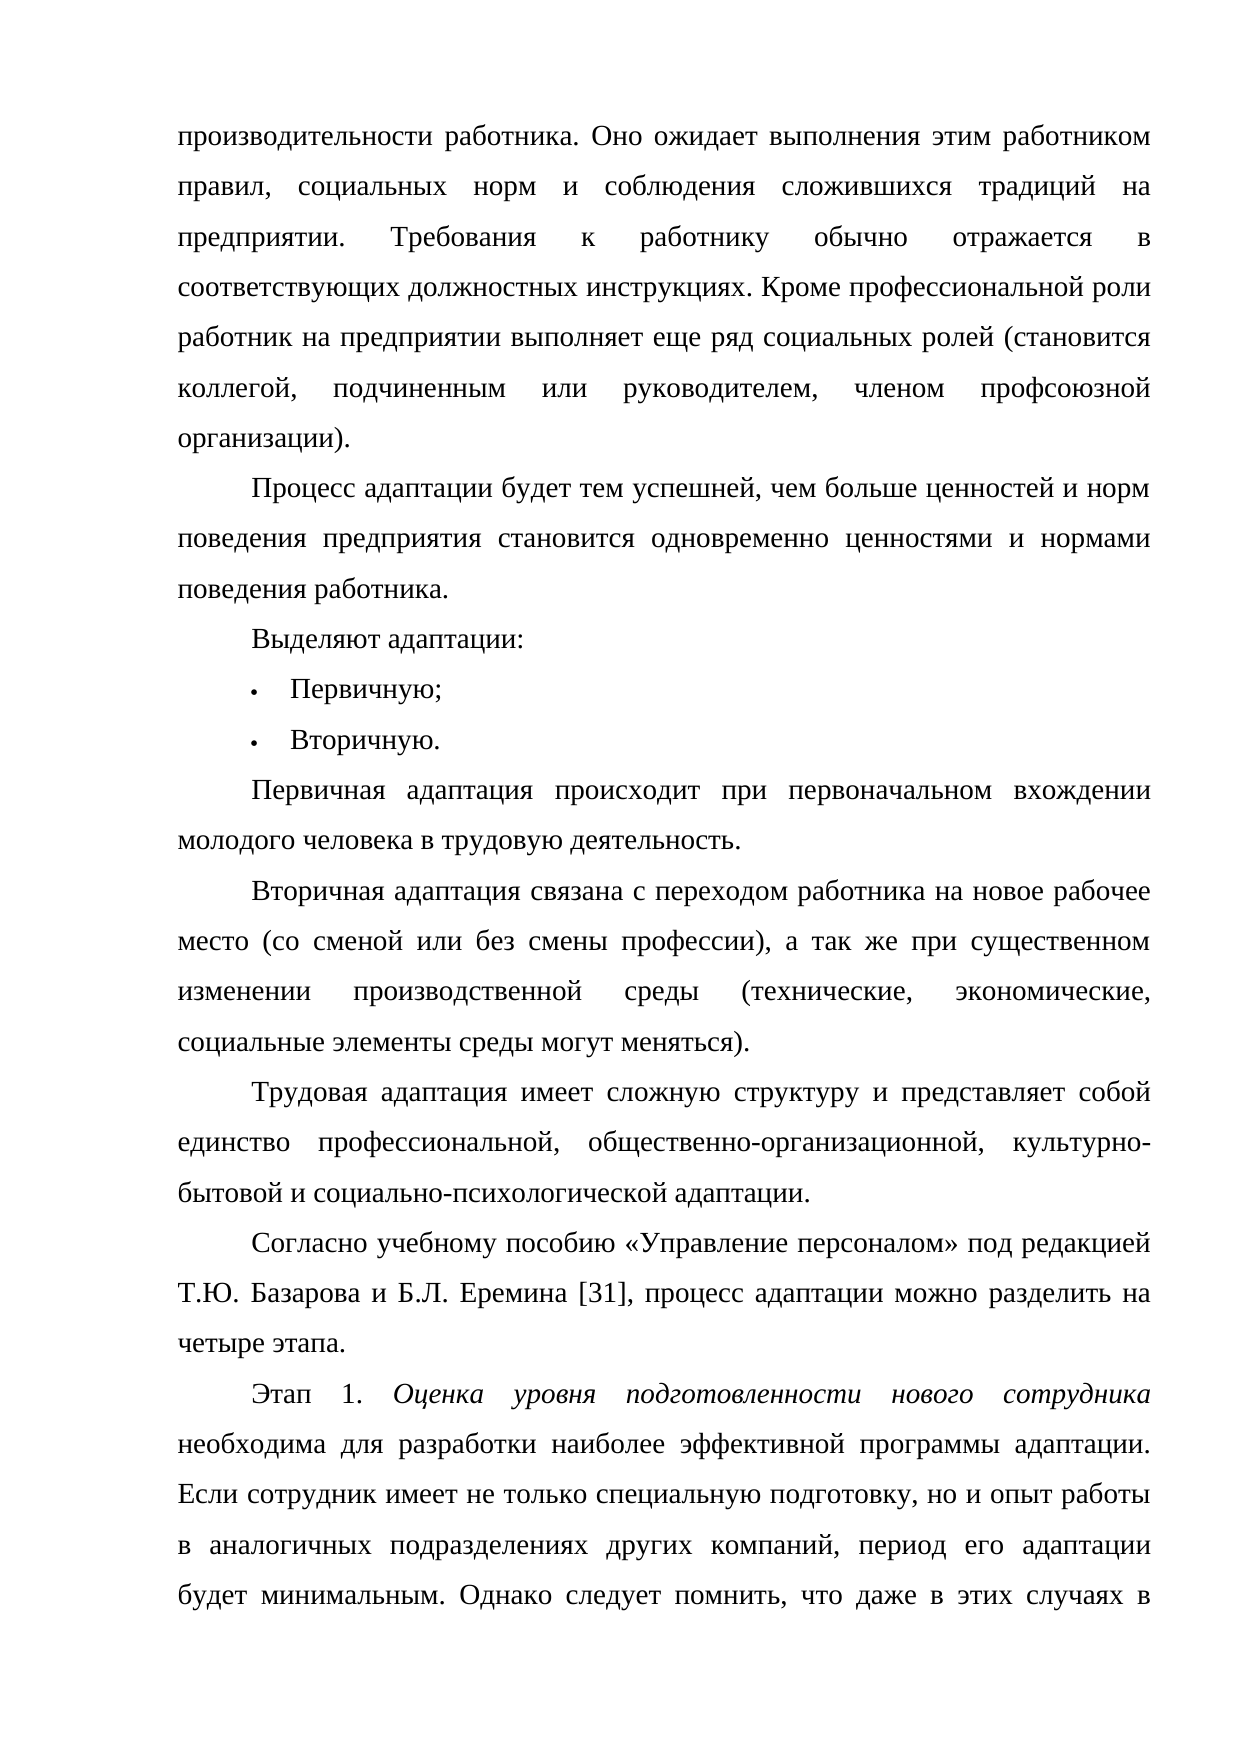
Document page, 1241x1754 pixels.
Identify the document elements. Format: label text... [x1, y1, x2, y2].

text Процесс адаптации будет тем успешней, чем больше ценностей и норм поведения предприятия становится одновременно ценностями и нормами поведения работника. [177, 470, 1152, 604]
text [177, 1376, 1152, 1611]
text Первичная адаптация происходит при первоначальном вхождении молодого человека в трудовую деятельность. [177, 772, 1152, 856]
text Выделяют адаптации: [177, 621, 1152, 655]
text Согласно учебному пособию «Управление персоналом» под редакцией Т.Ю. Базарова и Б.Л. Еремина [31], процесс адаптации можно разделить на четыре этапа. [177, 1225, 1152, 1359]
text Вторичная адаптация связана с переходом работника на новое рабочее место (со сменой или без смены профессии), а так же при существенном изменении производственной среды (технические, экономические, социальные элементы среды могут меняться). [177, 873, 1152, 1057]
list Первичную; [177, 672, 1152, 705]
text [177, 118, 1152, 453]
text Трудовая адаптация имеет сложную структуру и представляет собой единство профессиональной, общественно-организационной, культурно-бытовой и социально-психологической адаптации. [177, 1074, 1152, 1208]
list Вторичную. [177, 722, 1152, 755]
